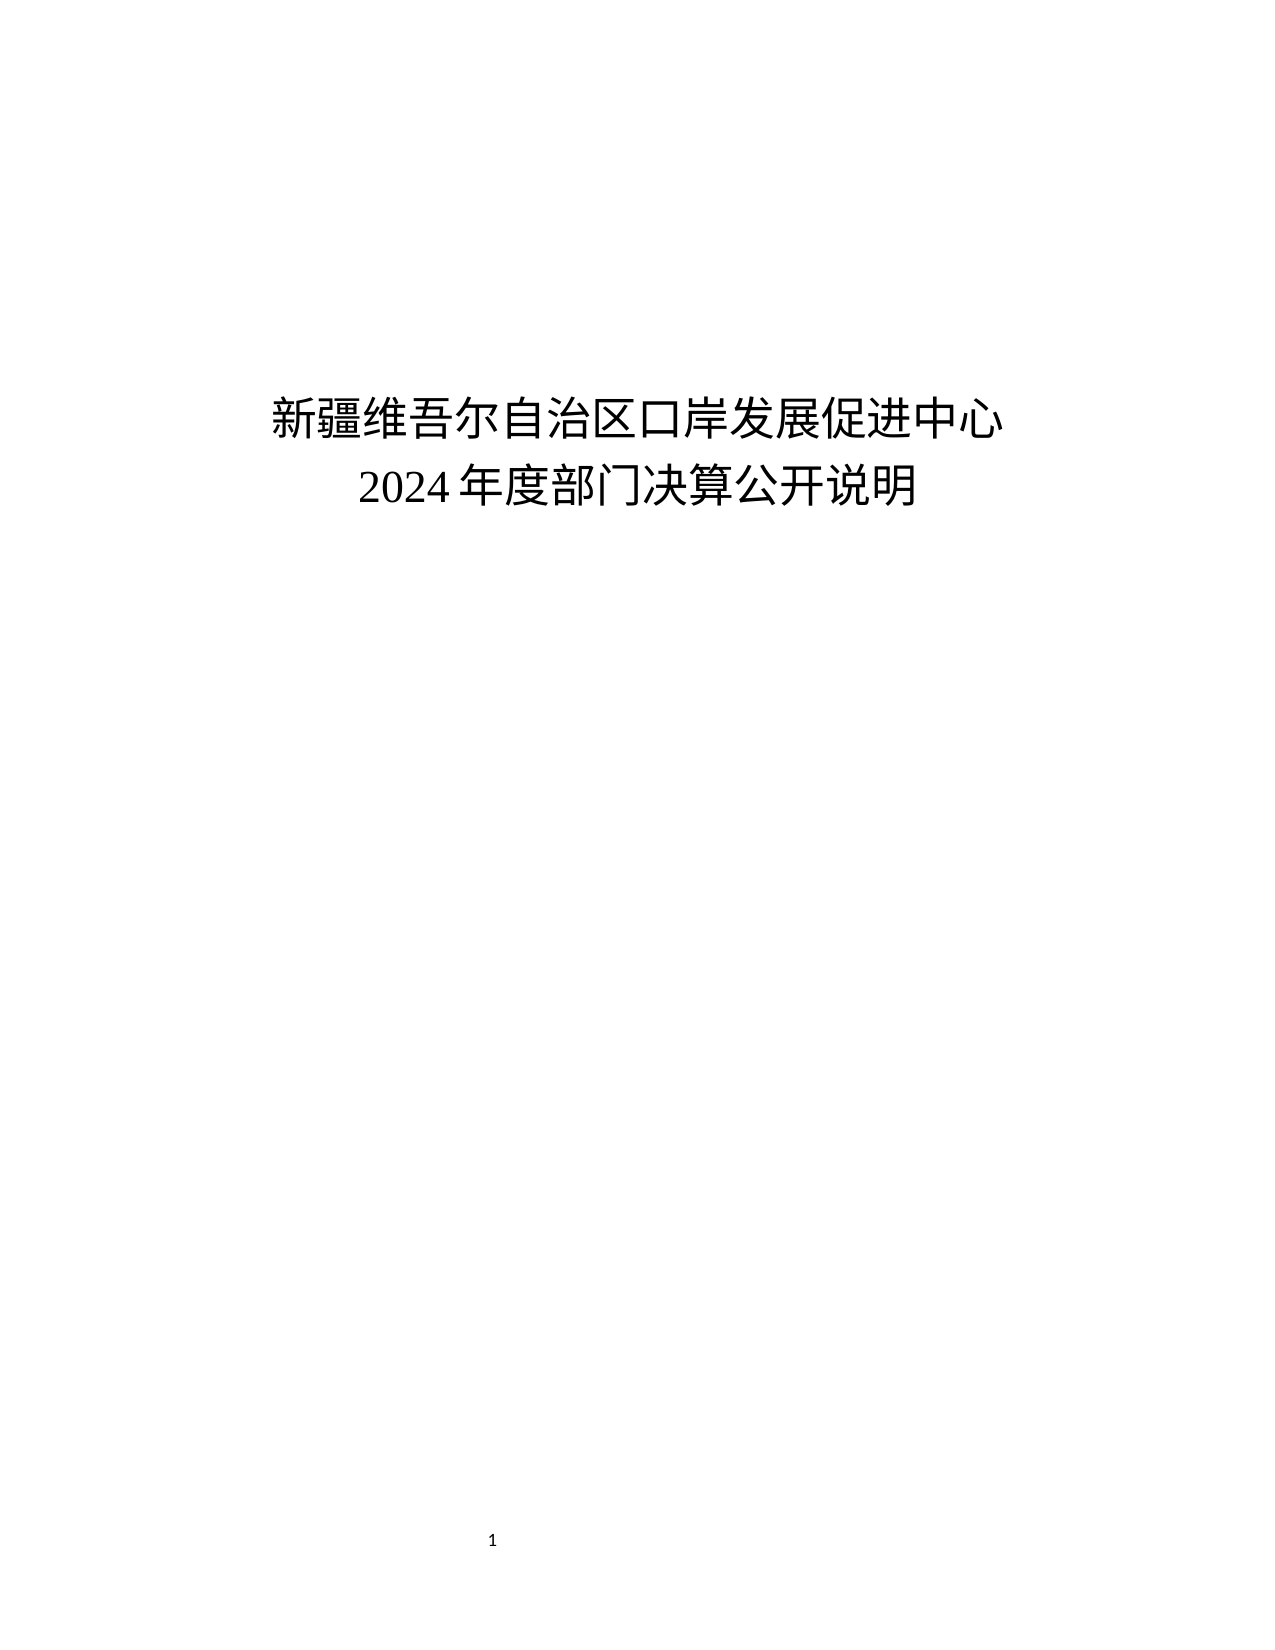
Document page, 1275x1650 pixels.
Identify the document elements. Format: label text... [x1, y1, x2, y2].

text 2024年度部门决算公开说明 [188, 449, 1087, 515]
text 新疆维吾尔自治区口岸发展促进中心 [188, 383, 1087, 449]
